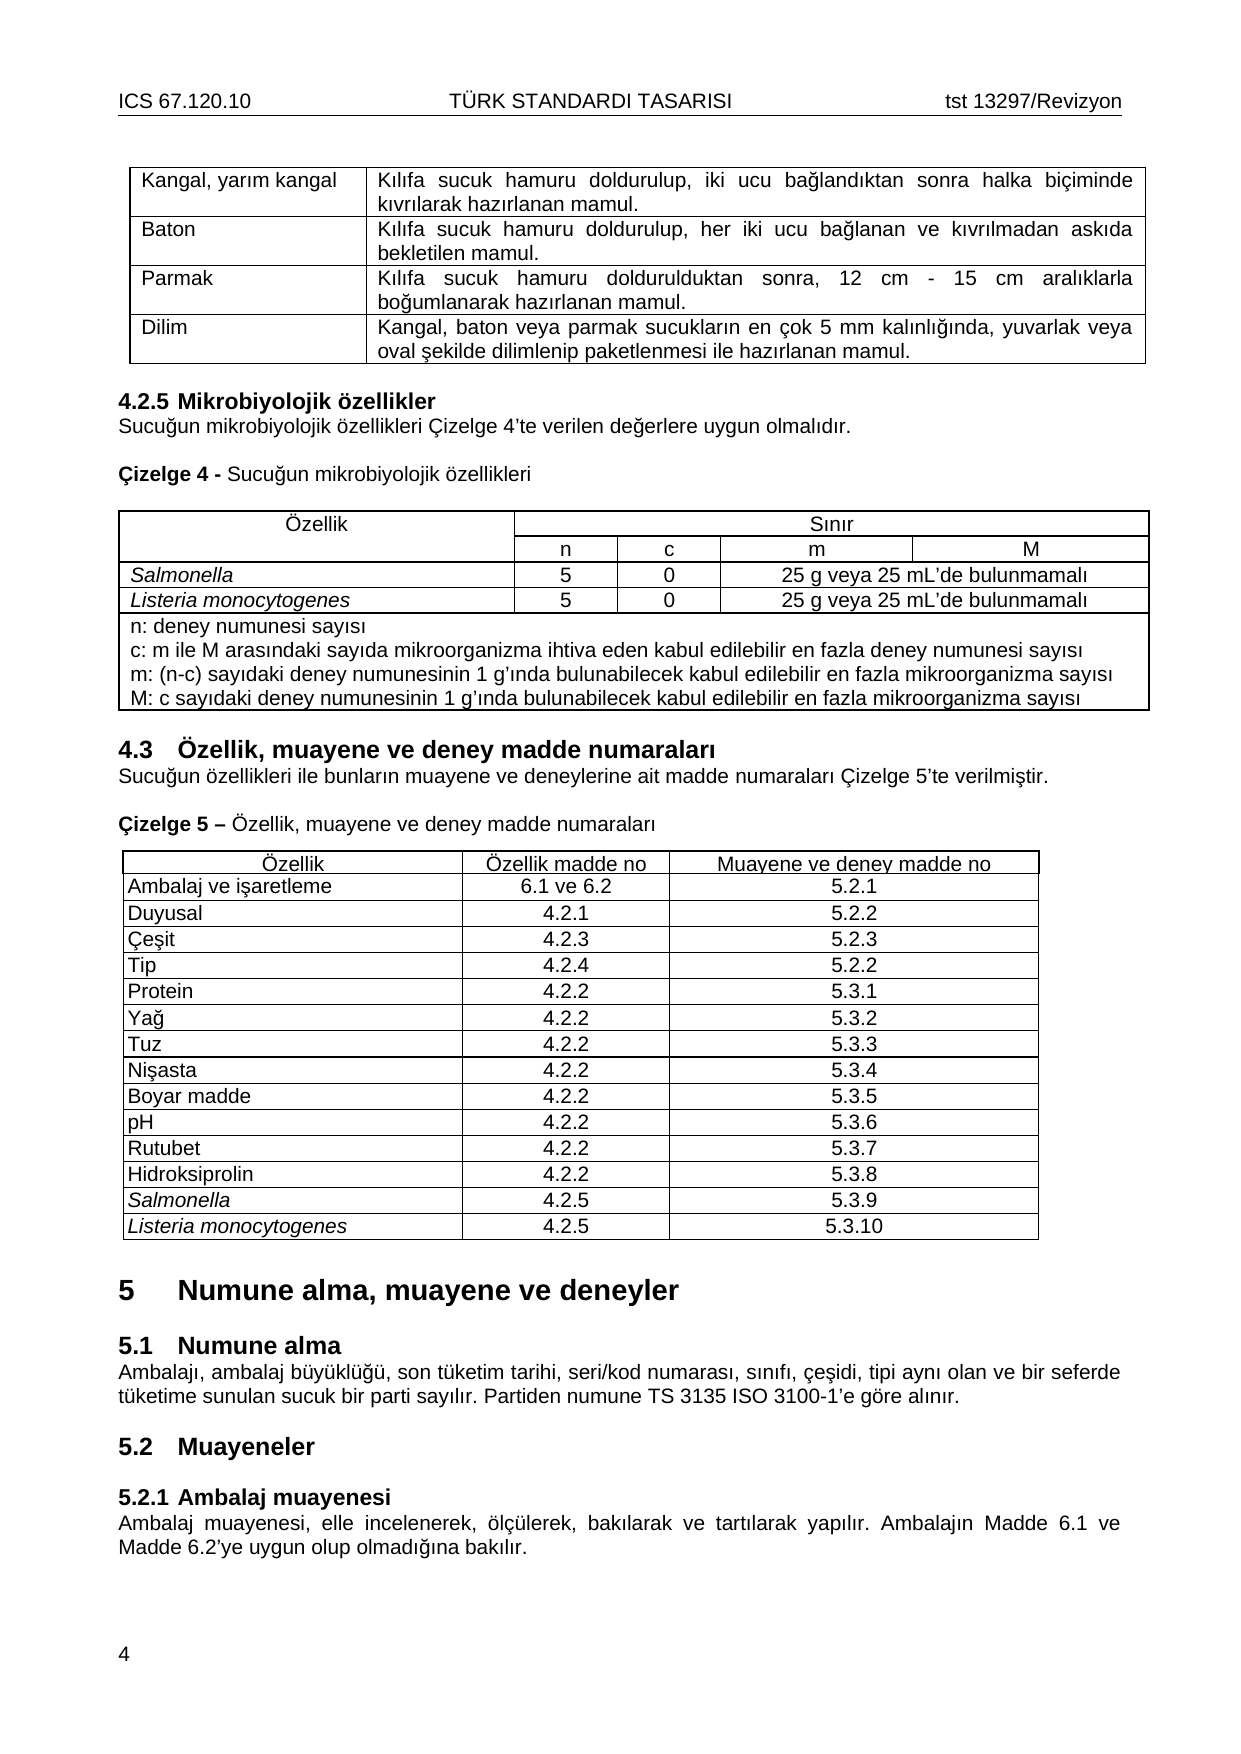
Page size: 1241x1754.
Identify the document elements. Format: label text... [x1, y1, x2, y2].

table_cell 4.2.2 [463, 1162, 669, 1187]
table_cell 4.2.2 [463, 979, 669, 1004]
table_cell [120, 535, 514, 561]
text 5 Numune alma, muayene ve deneyler [118, 1273, 1122, 1307]
table_cell 5.3.2 [670, 1005, 1038, 1030]
table_cell n: deney numunesi sayısı [120, 614, 1148, 637]
table_cell Tip [124, 953, 462, 978]
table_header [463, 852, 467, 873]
table_cell Listeria monocytogenes [120, 588, 514, 612]
table_cell m [721, 537, 912, 561]
text Çizelge 4 - Sucuğun mikrobiyolojik özellikleri [118, 462, 1122, 486]
table_cell 6.1 ve 6.2 [463, 874, 669, 900]
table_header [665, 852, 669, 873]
table_cell 5.3.1 [670, 979, 1038, 1004]
table_cell Rutubet [124, 1136, 462, 1161]
table_header Kılıfa sucuk hamuru doldurulup, iki ucu bağlandıktan sonra halka biçiminde kıvrılarak hazırlanan mamul. [367, 168, 1145, 216]
table_cell 5.2.2 [670, 953, 1038, 978]
text Sucuğun mikrobiyolojik özellikleri Çizelge 4’te verilen değerlere uygun olmalıdır. [118, 414, 1122, 438]
table_cell Listeria monocytogenes [124, 1214, 462, 1239]
table_cell Hidroksiprolin [124, 1162, 462, 1187]
table_cell 5.2.1 [670, 874, 1038, 900]
table_cell 0 [618, 588, 720, 612]
table_cell 5.2.2 [670, 901, 1038, 926]
table_cell 5.3.4 [670, 1058, 1038, 1082]
table_cell M: c sayıdaki deney numunesinin 1 g’ında bulunabilecek kabul edilebilir en fazla mikroorganizma sayısı [120, 685, 1148, 709]
table_cell Kılıfa sucuk hamuru doldurulup, her iki ucu bağlanan ve kıvrılmadan askıda bekletilen mamul. [367, 217, 1145, 265]
table_cell Salmonella [120, 563, 514, 586]
table_cell Ambalaj ve işaretleme [124, 874, 462, 900]
table_cell 5.3.5 [670, 1084, 1038, 1108]
table_cell Dilim [131, 315, 366, 363]
table_cell 5.3.10 [670, 1214, 1038, 1239]
table_cell pH [124, 1110, 462, 1134]
table_cell 4.2.2 [463, 1110, 669, 1134]
table_cell 5 [515, 588, 617, 612]
text 4.3 Özellik, muayene ve deney madde numaraları [118, 735, 1122, 764]
table_cell 4.2.4 [463, 953, 669, 978]
table_header Sınır [515, 512, 1148, 535]
table_cell 4.2.2 [463, 1005, 669, 1030]
table_cell 4.2.5 [463, 1188, 669, 1213]
table_cell 4.2.2 [463, 1084, 669, 1108]
table_cell Nişasta [124, 1058, 462, 1082]
table_cell 5.3.7 [670, 1136, 1038, 1161]
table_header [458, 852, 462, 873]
table_cell 4.2.2 [463, 1136, 669, 1161]
table_cell n [515, 537, 617, 561]
table_cell 4.2.1 [463, 901, 669, 926]
table_cell Yağ [124, 1005, 462, 1030]
table_cell c [618, 537, 720, 561]
table_cell Çeşit [124, 927, 462, 952]
text Sucuğun özellikleri ile bunların muayene ve deneylerine ait madde numaraları Çizelge 5’te verilmiştir. [118, 764, 1122, 788]
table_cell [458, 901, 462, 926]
table_cell Boyar madde [124, 1084, 462, 1108]
table_cell M [913, 537, 1148, 561]
table_cell Protein [124, 979, 462, 1004]
text 5.2 Muayeneler [118, 1431, 1122, 1460]
table_cell 25 g veya 25 mL’de bulunmamalı [721, 588, 1148, 612]
table_header Özellik [120, 512, 514, 535]
table_cell 5.3.9 [670, 1188, 1038, 1213]
text Çizelge 5 – Özellik, muayene ve deney madde numaraları [118, 812, 1122, 836]
text 4.2.5 Mikrobiyolojik özellikler [118, 388, 1122, 414]
table_cell c: m ile M arasındaki sayıda mikroorganizma ihtiva eden kabul edilebilir en fazla deney numunesi sayısı [120, 638, 1148, 661]
table_cell Parmak [131, 266, 366, 314]
table_cell Kangal, baton veya parmak sucukların en çok kalınlığında, yuvarlak veya oval şekilde dilimlenip paketlenmesi ile hazırlanan mamul. [367, 315, 1145, 363]
table_cell Kılıfa sucuk hamuru doldurulduktan sonra, - aralıklarla boğumlanarak hazırlanan mamul. [367, 266, 1145, 314]
table_cell 4.2.2 [463, 1058, 669, 1082]
table_cell 5 [515, 563, 617, 586]
text 5.2.1 Ambalaj muayenesi [118, 1484, 1122, 1511]
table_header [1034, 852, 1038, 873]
table_cell Salmonella [124, 1188, 462, 1213]
table_cell Tuz [124, 1031, 462, 1056]
table_cell Baton [131, 217, 366, 265]
table_cell 4.2.3 [463, 927, 669, 952]
table_cell 5.3.3 [670, 1031, 1038, 1056]
table_cell 0 [618, 563, 720, 586]
table_cell 5.2.3 [670, 927, 1038, 952]
table_cell 25 g veya 25 mL’de bulunmamalı [721, 563, 1148, 586]
table_cell 5.3.6 [670, 1110, 1038, 1134]
text Ambalaj muayenesi, elle incelenerek, ölçülerek, bakılarak ve tartılarak yapılır. Ambalajın Madde 6.1 ve Madde 6.2’ye uygun olup olmadığına bakılır. [118, 1511, 1122, 1558]
text Ambalajı, ambalaj büyüklüğü, son tüketim tarihi, seri/kod numarası, sınıfı, çeşidi, tipi aynı olan ve bir seferde tüketime sunulan sucuk bir parti sayılır. Partiden numune TS 3135 ISO 3100-1’e göre alınır. [118, 1359, 1122, 1407]
table_cell m: (n-c) sayıdaki deney numunesinin 1 g’ında bulunabilecek kabul edilebilir en fazla mikroorganizma sayısı [120, 661, 1148, 685]
table_cell 4.2.5 [463, 1214, 669, 1239]
table_header Kangal, yarım kangal [131, 168, 366, 216]
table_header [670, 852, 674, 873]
table_cell 5.3.8 [670, 1162, 1038, 1187]
table_cell 4.2.2 [463, 1031, 669, 1056]
text 5.1 Numune alma [118, 1331, 1122, 1359]
